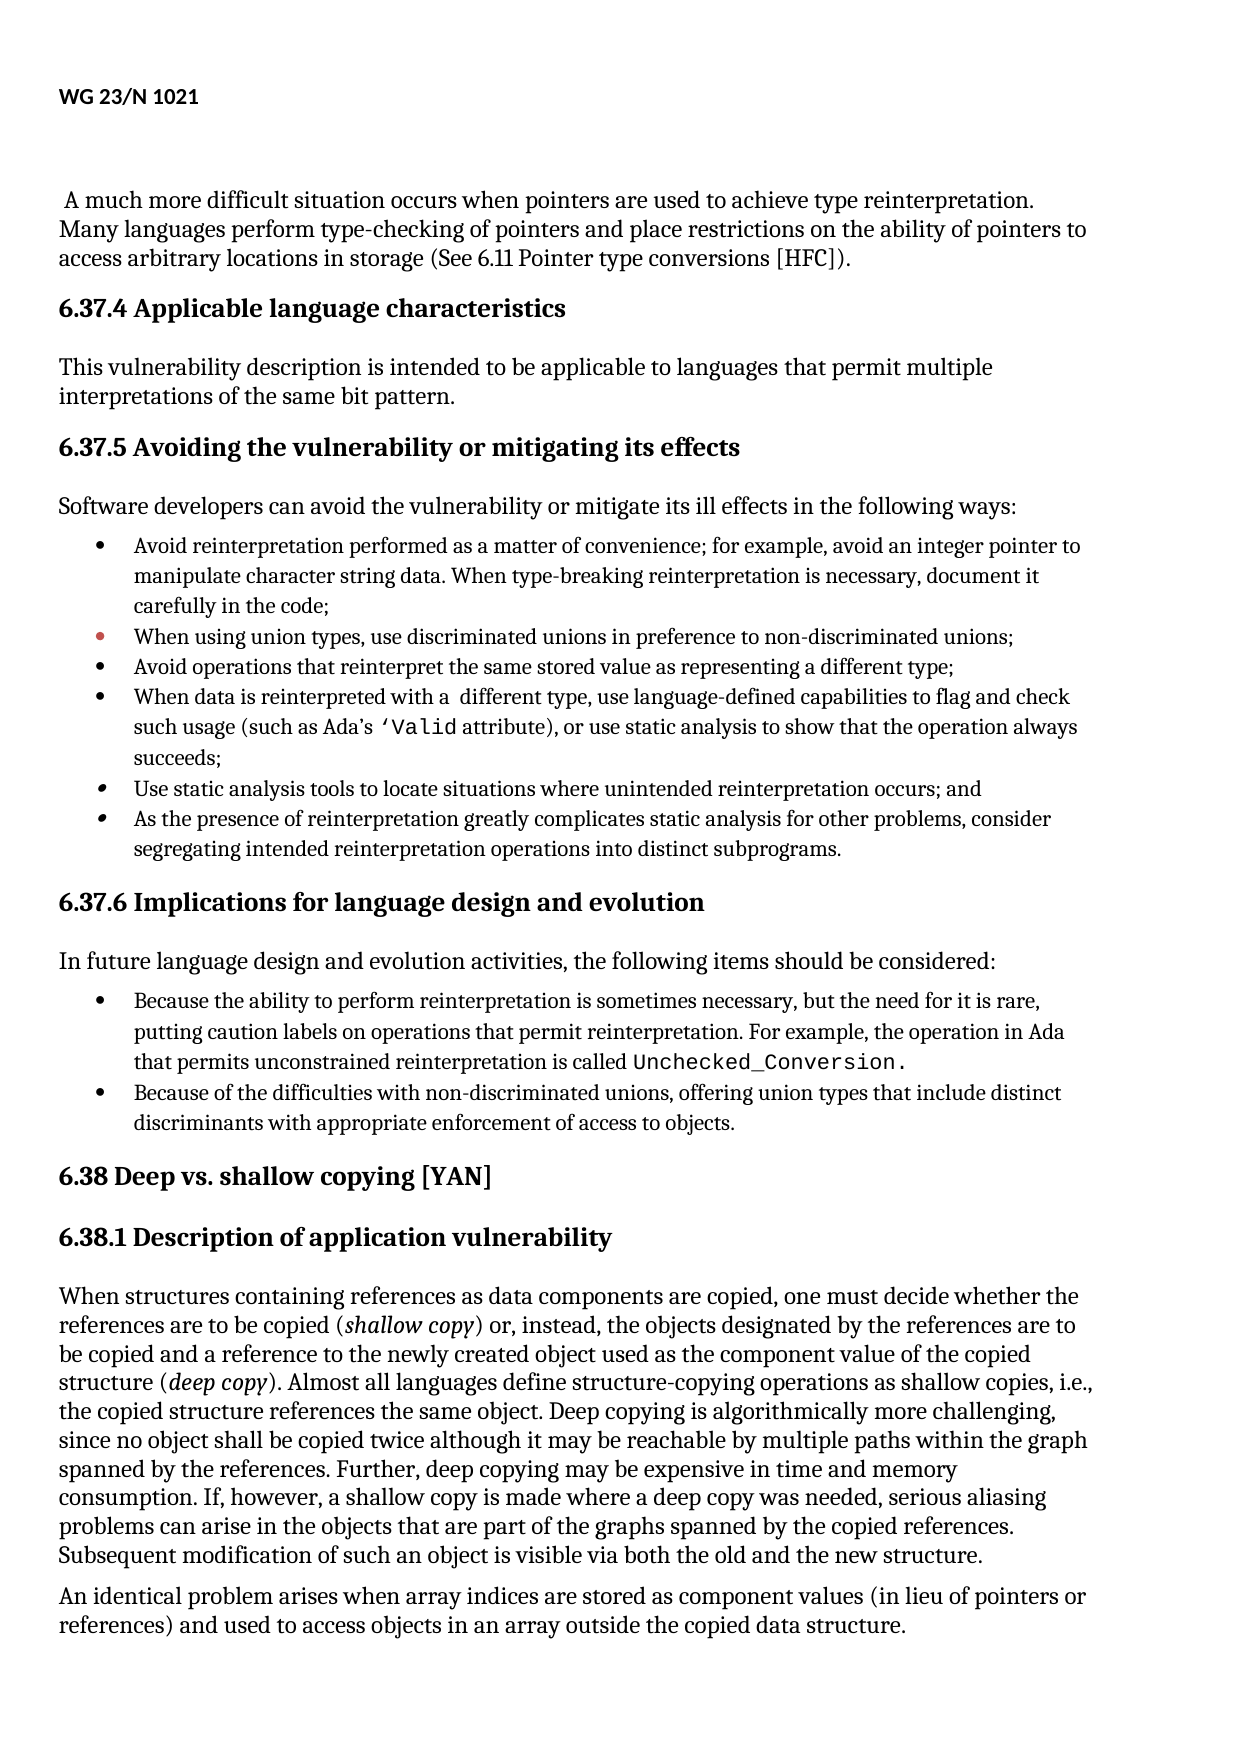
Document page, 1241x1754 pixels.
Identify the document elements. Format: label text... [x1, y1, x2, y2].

subtitle 6.37.6 Implications for language design and evolution [58, 887, 1099, 918]
list Use static analysis tools to locate situations where unintended reinterpretation occurs; and [96, 775, 1099, 802]
list Avoid reinterpretation performed as a matter of convenience; for example, avoid an integer pointer to manipulate character string data. When type-breaking reinterpretation is necessary, document it carefully in the code; [96, 533, 1099, 620]
subtitle 6.38 Deep vs. shallow copying [YAN] [58, 1161, 1099, 1192]
list Avoid operations that reinterpret the same stored value as representing a different type; [96, 654, 1099, 680]
subtitle 6.37.4 Applicable language characteristics [58, 293, 1099, 324]
list Because of the difficulties with non-discriminated unions, offering union types that include distinct discriminants with appropriate enforcement of access to objects. [96, 1080, 1099, 1136]
list Because the ability to perform reinterpretation is sometimes necessary, but the need for it is rare, putting caution labels on operations that permit reinterpretation. For example, the operation in Ada that permits unconstrained reinterpretation is called Unchecked_Conversion. [96, 988, 1099, 1076]
list When data is reinterpreted with a different type, use language-defined capabilities to flag and check such usage (such as Ada’s ‘Valid attribute), or use static analysis to show that the operation always succeeds; [96, 684, 1099, 772]
text Software developers can avoid the vulnerability or mitigate its ill effects in the following ways: [58, 492, 1099, 520]
list As the presence of reinterpretation greatly complicates static analysis for other problems, consider segregating intended reinterpretation operations into distinct subprograms. [96, 806, 1099, 862]
text When structures containing references as data components are copied, one must decide whether the references are to be copied (shallow copy) or, instead, the objects designated by the references are to be copied and a reference to the newly created object used as the component value of the copied structure (deep copy). Almost all languages define structure-copying operations as shallow copies, i.e., the copied structure references the same object. Deep copying is algorithmically more challenging, since no object shall be copied twice although it may be reachable by multiple paths within the graph spanned by the references. Further, deep copying may be expensive in time and memory consumption. If, however, a shallow copy is made where a deep copy was needed, serious aliasing problems can arise in the objects that are part of the graphs spanned by the copied references. Subsequent modification of such an object is visible via both the old and the new structure. [58, 1282, 1099, 1569]
subtitle 6.38.1 Description of application vulnerability [58, 1222, 1099, 1253]
text An identical problem arises when array indices are stored as component values (in lieu of pointers or references) and used to access objects in an array outside the copied data structure. [58, 1582, 1099, 1639]
text A much more difficult situation occurs when pointers are used to achieve type reinterpretation. Many languages perform type-checking of pointers and place restrictions on the ability of pointers to access arbitrary locations in storage (See 6.11 Pointer type conversions [HFC]). [58, 186, 1099, 272]
subtitle 6.37.5 Avoiding the vulnerability or mitigating its effects [58, 432, 1099, 463]
text This vulnerability description is intended to be applicable to languages that permit multiple interpretations of the same bit pattern. [58, 353, 1099, 411]
list When using union types, use discriminated unions in preference to non-discriminated unions; [96, 623, 1099, 650]
text In future language design and evolution activities, the following items should be considered: [58, 947, 1099, 976]
